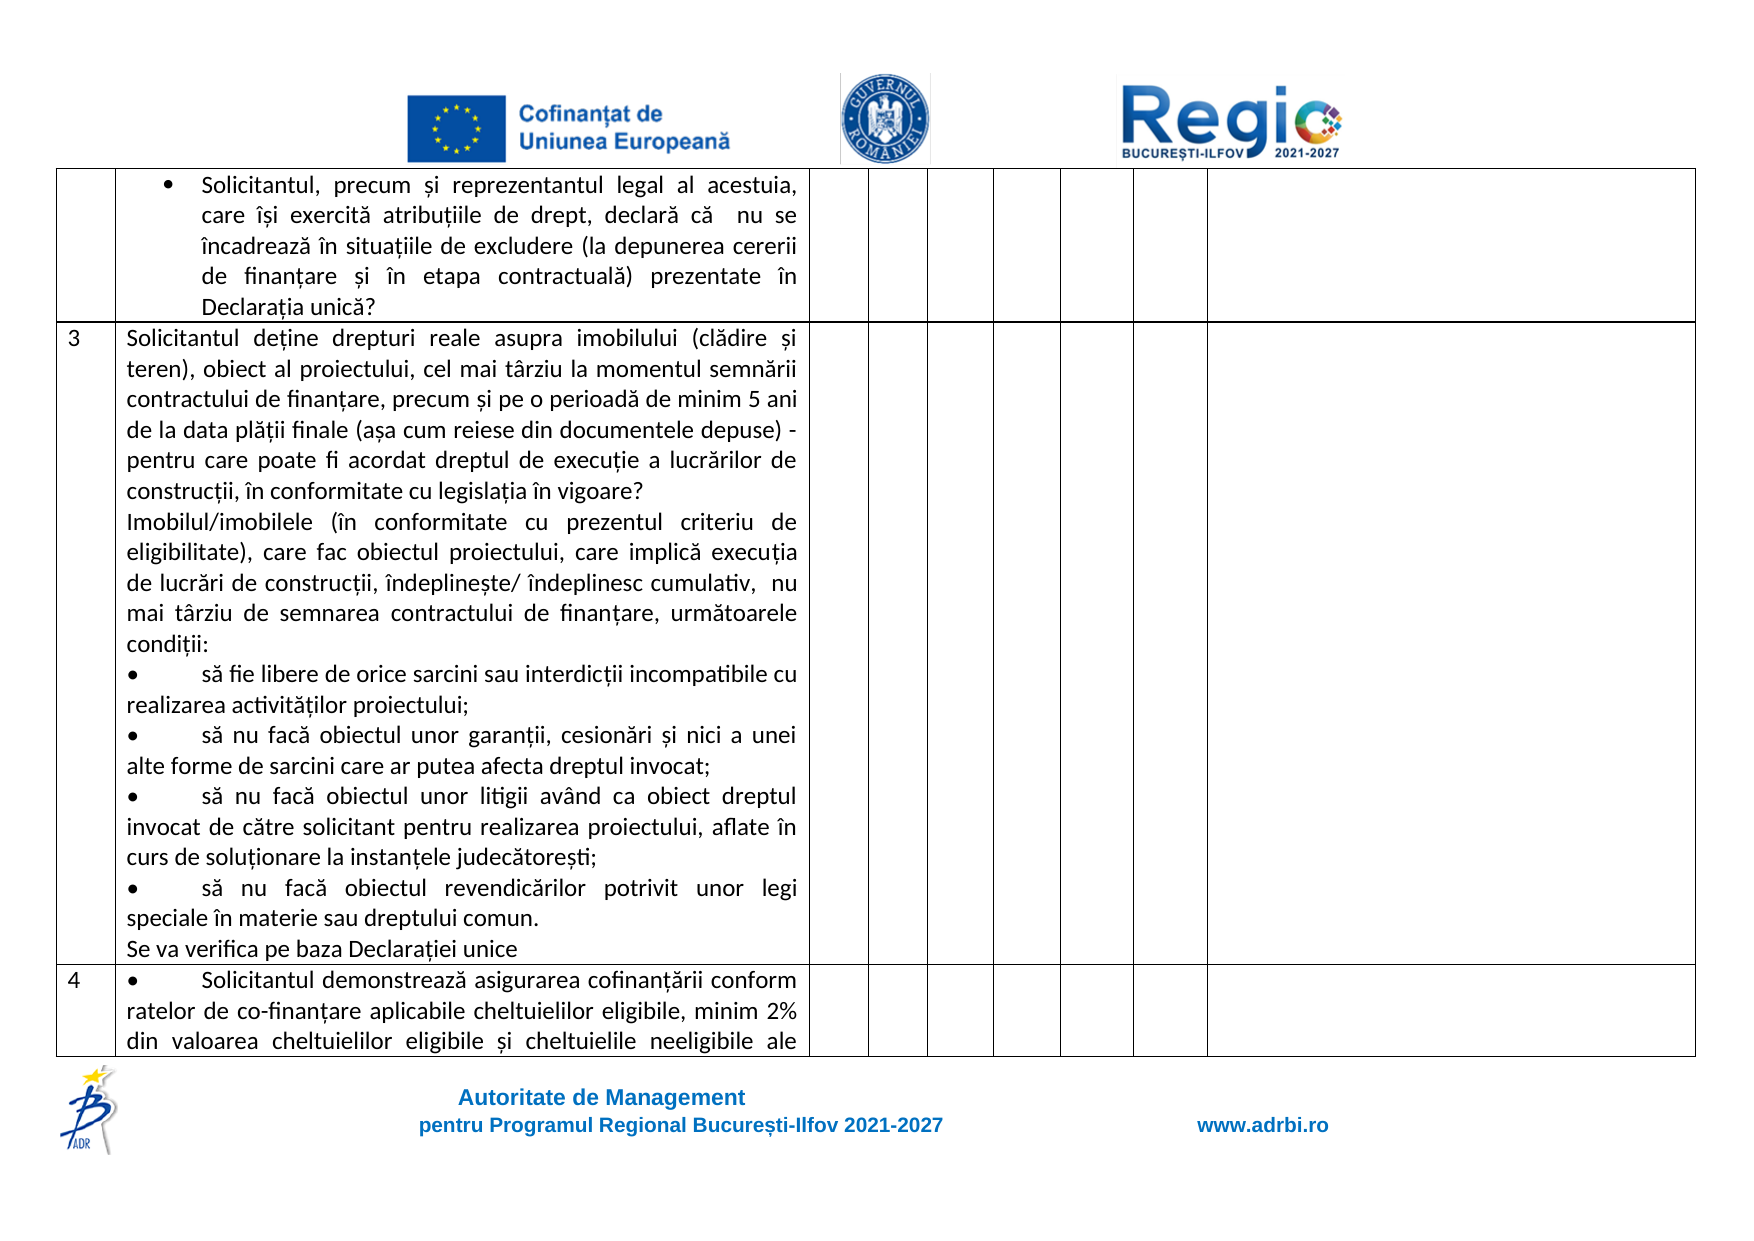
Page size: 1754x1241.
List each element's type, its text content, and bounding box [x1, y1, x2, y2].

table_cell [869, 323, 927, 963]
table_cell [869, 169, 927, 321]
table_cell [869, 965, 927, 1056]
table_cell [1134, 965, 1207, 1056]
table_cell [928, 323, 993, 963]
table_cell Solicitantul deține drepturi reale asupra imobilului (clădire și teren), obiect al proiectului, cel mai târziu la momentul semnării contractului de finanțare, precum şi pe o perioadă de minim 5 ani de la data plății finale (așa cum reiese din documentele depuse) - pentru care poate fi acordat dreptul de execuție a lucrărilor de construcții, în conformitate cu legislația în vigoare? Imobilul/imobilele (în conformitate cu prezentul criteriu de eligibilitate), care fac obiectul proiectului, care implică execuţia de lucrări de construcţii, îndeplineşte/ îndeplinesc cumulativ, nu mai târziu de semnarea contractului de finanţare, următoarele condiţii: • să fie libere de orice sarcini sau interdicţii incompatibile cu realizarea activităților proiectului; • să nu facă obiectul unor garanții, cesionări și nici a unei alte forme de sarcini care ar putea afecta dreptul invocat; • să nu facă obiectul unor litigii având ca obiect dreptul invocat de către solicitant pentru realizarea proiectului, aflate în curs de soluţionare la instanţele judecătoreşti; • să nu facă obiectul revendicărilor potrivit unor legi speciale în materie sau dreptului comun. Se va verifica pe baza Declarației unice [116, 323, 809, 963]
table_cell [810, 323, 868, 963]
table_cell [1061, 323, 1133, 963]
table_cell [1208, 169, 1695, 321]
table_cell [1061, 965, 1133, 1056]
table_cell [928, 169, 993, 321]
table_cell [1208, 965, 1695, 1056]
table_cell [928, 965, 993, 1056]
table_cell [1134, 323, 1207, 963]
table_cell [994, 965, 1060, 1056]
table_cell [810, 965, 868, 1056]
table_cell [994, 169, 1060, 321]
table_cell [1134, 169, 1207, 321]
table_cell [810, 169, 868, 321]
table_cell [1208, 323, 1695, 963]
table_cell 4 [57, 965, 115, 1056]
picture [60, 1065, 119, 1155]
picture [403, 73, 1345, 168]
table_cell 2 [57, 169, 115, 321]
table_cell 3 [57, 323, 115, 963]
table_cell [1061, 169, 1133, 321]
table_cell [994, 323, 1060, 963]
